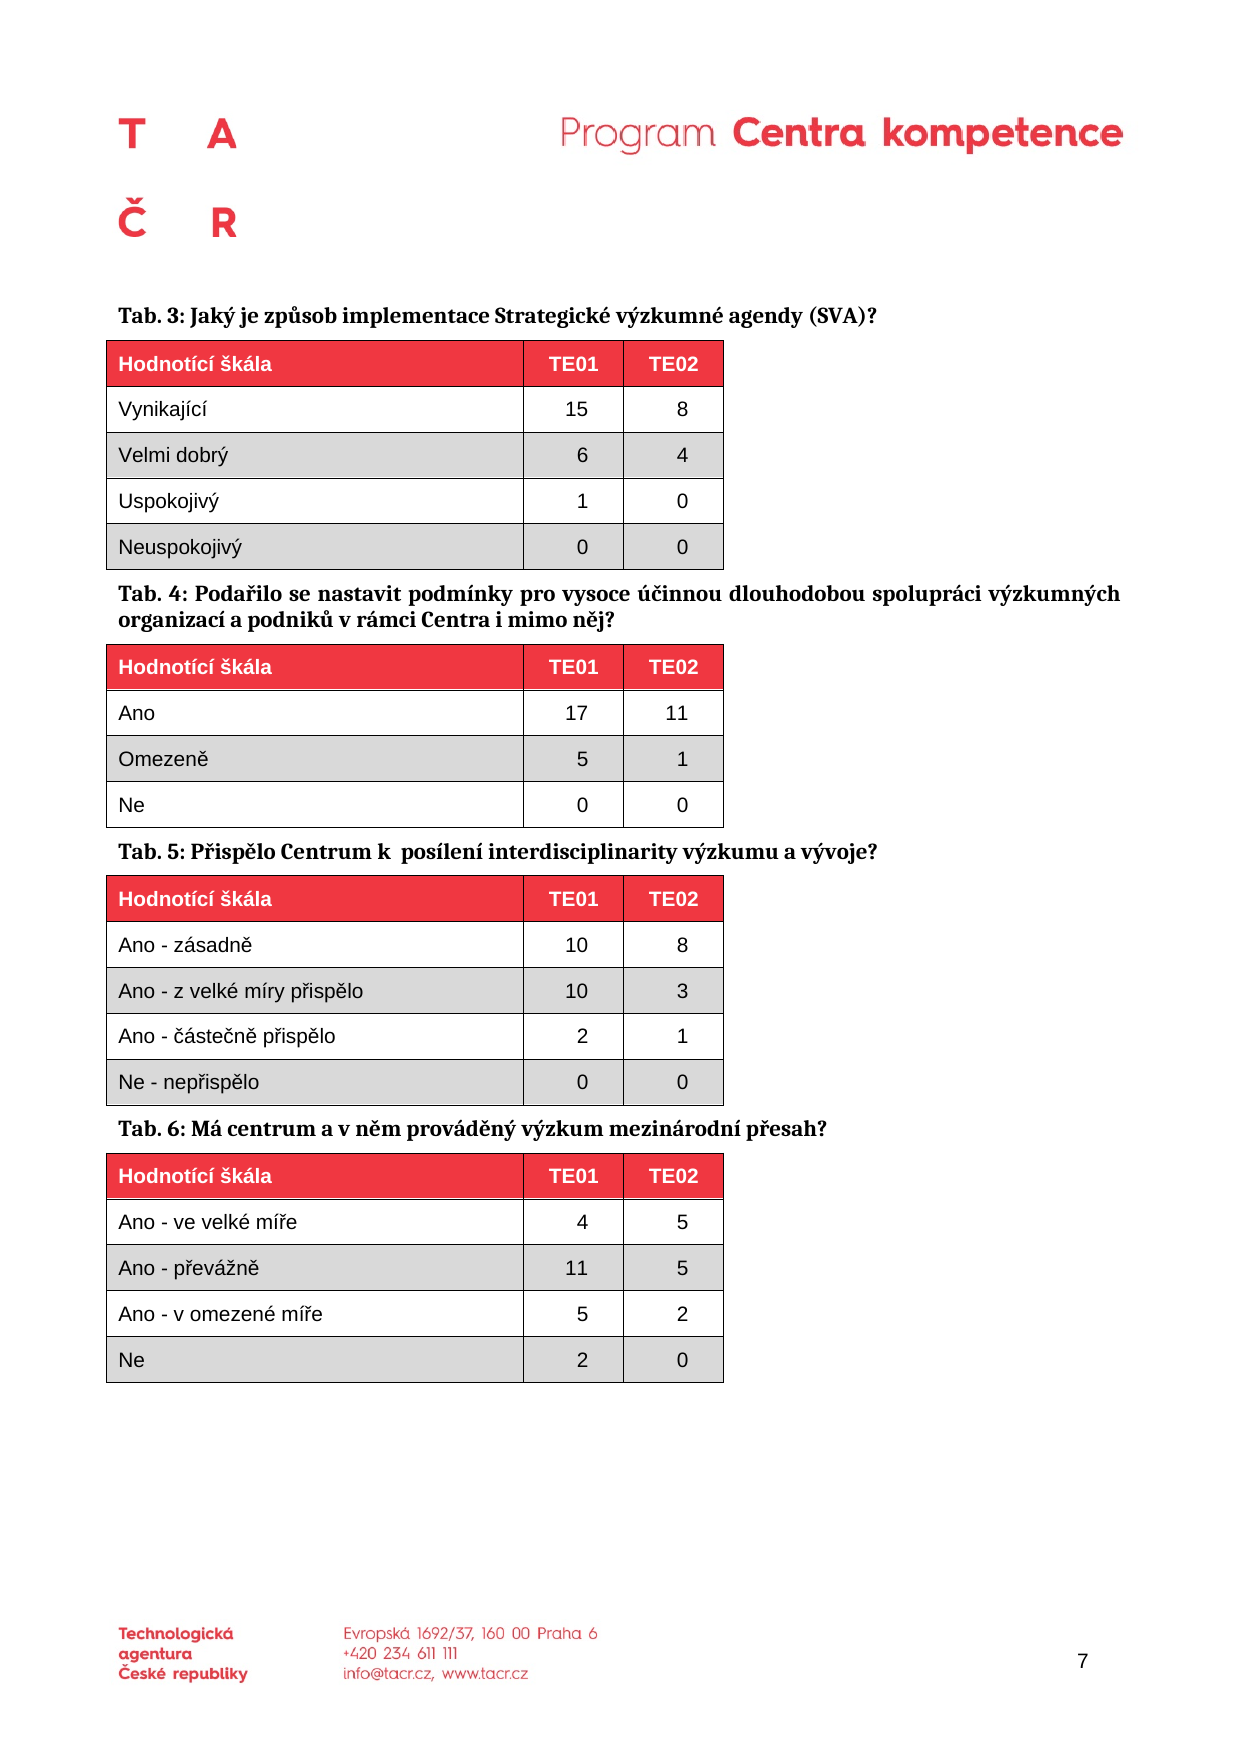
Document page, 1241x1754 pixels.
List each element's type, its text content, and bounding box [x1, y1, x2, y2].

table_header Hodnotící škála [107, 1154, 523, 1198]
table_cell 17 [524, 691, 623, 735]
table_cell 5 [624, 1200, 723, 1244]
table_cell 5 [624, 1245, 723, 1290]
table_header Hodnotící škála [107, 341, 523, 386]
table_cell 5 [524, 736, 623, 781]
table_cell Ano - ve velké míře [107, 1200, 523, 1244]
table_cell 15 [524, 387, 623, 432]
table_header Hodnotící škála [107, 876, 523, 921]
text Tab. 5: Přispělo Centrum k posílení interdisciplinarity výzkumu a vývoje? [118, 838, 1122, 865]
table_header TE01 [524, 645, 623, 689]
table_cell 1 [624, 736, 723, 781]
table_cell Velmi dobrý [107, 433, 523, 477]
table_header TE02 [624, 341, 723, 386]
table_cell Omezeně [107, 736, 523, 781]
table_cell Ano - v omezené míře [107, 1291, 523, 1336]
table_cell 6 [524, 433, 623, 477]
table_cell 10 [524, 968, 623, 1013]
picture [0, 1619, 609, 1754]
table_cell Uspokojivý [107, 479, 523, 523]
table_cell Ne [107, 1337, 523, 1382]
table_cell 8 [624, 922, 723, 967]
table_cell 0 [624, 1337, 723, 1382]
text Tab. 3: Jaký je způsob implementace Strategické výzkumné agendy (SVA)? [118, 303, 1122, 329]
table_cell 0 [624, 479, 723, 523]
table_header TE01 [524, 1154, 623, 1198]
table_cell 0 [524, 524, 623, 569]
table_cell Ne [107, 782, 523, 827]
table_cell 2 [624, 1291, 723, 1336]
table_cell Ano - z velké míry přispělo [107, 968, 523, 1013]
table_cell Ne - nepřispělo [107, 1060, 523, 1104]
table_header TE02 [624, 876, 723, 921]
table_cell 2 [524, 1014, 623, 1059]
table_cell Ano [107, 691, 523, 735]
table_cell 0 [524, 782, 623, 827]
table_cell Neuspokojivý [107, 524, 523, 569]
table_cell 4 [524, 1200, 623, 1244]
table_cell 2 [524, 1337, 623, 1382]
table_cell 5 [524, 1291, 623, 1336]
table_cell 0 [524, 1060, 623, 1104]
table_cell Vynikající [107, 387, 523, 432]
table_cell 10 [524, 922, 623, 967]
table_cell 1 [524, 479, 623, 523]
table_cell 0 [624, 524, 723, 569]
table_cell 1 [624, 1014, 723, 1059]
text Tab. 4: Podařilo se nastavit podmínky pro vysoce účinnou dlouhodobou spolupráci výzkumných organizací a podniků v rámci Centra i mimo něj? [118, 581, 1122, 633]
table_header TE01 [524, 341, 623, 386]
table_header TE01 [524, 876, 623, 921]
table_cell 11 [624, 691, 723, 735]
table_header TE02 [624, 1154, 723, 1198]
text Tab. 6: Má centrum a v něm prováděný výzkum mezinárodní přesah? [118, 1116, 1122, 1142]
table_cell Ano - částečně přispělo [107, 1014, 523, 1059]
table_cell 0 [624, 782, 723, 827]
table_cell 4 [624, 433, 723, 477]
table_header TE02 [624, 645, 723, 689]
table_cell Ano - zásadně [107, 922, 523, 967]
picture [559, 0, 1241, 166]
table_cell 11 [524, 1245, 623, 1290]
table_header Hodnotící škála [107, 645, 523, 689]
table_cell Ano - převážně [107, 1245, 523, 1290]
picture [0, 0, 237, 237]
table_cell 8 [624, 387, 723, 432]
table_cell 3 [624, 968, 723, 1013]
table_cell 0 [624, 1060, 723, 1104]
